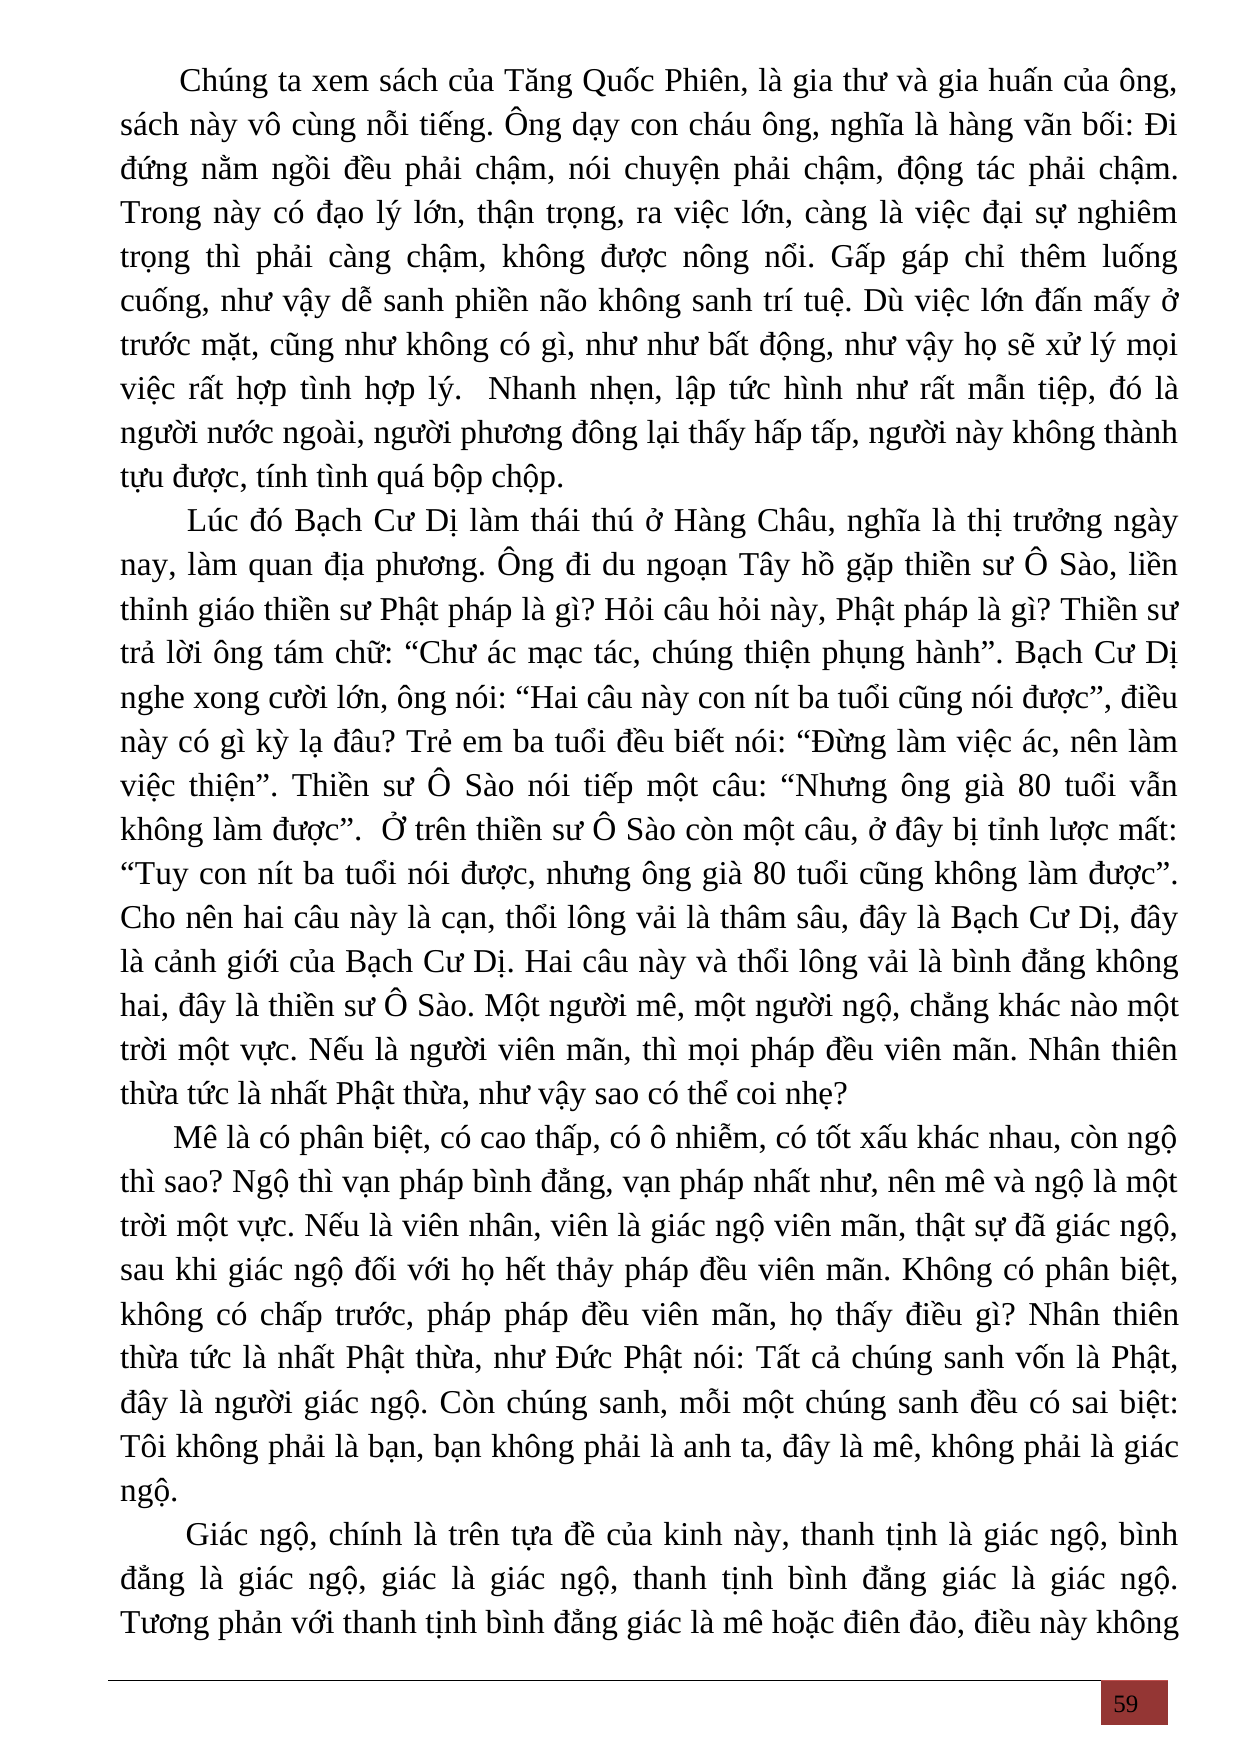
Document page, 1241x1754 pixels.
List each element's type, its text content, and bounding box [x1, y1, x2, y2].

text Lúc đó Bạch Cư Dị làm thái thú ở Hàng Châu, nghĩa là thị trưởng ngày nay, làm quan địa phương. Ông đi du ngoạn Tây hồ gặp thiền sư Ô Sào, liền thỉnh giáo thiền sư Phật pháp là gì? Hỏi câu hỏi này, Phật pháp là gì? Thiền sư trả lời ông tám chữ: “Chư ác mạc tác, chúng thiện phụng hành”. Bạch Cư Dị nghe xong cười lớn, ông nói: “Hai câu này con nít ba tuổi cũng nói được”, điều này có gì kỳ lạ đâu? Trẻ em ba tuổi đều biết nói: “Đừng làm việc ác, nên làm việc thiện”. Thiền sư Ô Sào nói tiếp một câu: “Nhưng ông già 80 tuổi vẫn không làm được”. Ở trên thiền sư Ô Sào còn một câu, ở đây bị tỉnh lược mất: “Tuy con nít ba tuổi nói được, nhưng ông già 80 tuổi cũng không làm được”. Cho nên hai câu này là cạn, thổi lông vải là thâm sâu, đây là Bạch Cư Dị, đây là cảnh giới của Bạch Cư Dị. Hai câu này và thổi lông vải là bình đẳng không hai, đây là thiền sư Ô Sào. Một người mê, một người ngộ, chẳng khác nào một trời một vực. Nếu là người viên mãn, thì mọi pháp đều viên mãn. Nhân thiên thừa tức là nhất Phật thừa, như vậy sao có thể coi nhẹ? [120, 501, 1180, 1112]
text Chúng ta xem sách của Tăng Quốc Phiên, là gia thư và gia huấn của ông, sách này vô cùng nỗi tiếng. Ông dạy con cháu ông, nghĩa là hàng vãn bối: Đi đứng nằm ngồi đều phải chậm, nói chuyện phải chậm, động tác phải chậm. Trong này có đạo lý lớn, thận trọng, ra việc lớn, càng là việc đại sự nghiêm trọng thì phải càng chậm, không được nông nổi. Gấp gáp chỉ thêm luống cuống, như vậy dễ sanh phiền não không sanh trí tuệ. Dù việc lớn đấn mấy ở trước mặt, cũng như không có gì, như như bất động, như vậy họ sẽ xử lý mọi việc rất hợp tình hợp lý. Nhanh nhẹn, lập tức hình như rất mẫn tiệp, đó là người nước ngoài, người phương đông lại thấy hấp tấp, người này không thành tựu được, tính tình quá bộp chộp. [120, 60, 1180, 495]
text Mê là có phân biệt, có cao thấp, có ô nhiễm, có tốt xấu khác nhau, còn ngộ thì sao? Ngộ thì vạn pháp bình đẳng, vạn pháp nhất như, nên mê và ngộ là một trời một vực. Nếu là viên nhân, viên là giác ngộ viên mãn, thật sự đã giác ngộ, sau khi giác ngộ đối với họ hết thảy pháp đều viên mãn. Không có phân biệt, không có chấp trước, pháp pháp đều viên mãn, họ thấy điều gì? Nhân thiên thừa tức là nhất Phật thừa, như Đức Phật nói: Tất cả chúng sanh vốn là Phật, đây là người giác ngộ. Còn chúng sanh, mỗi một chúng sanh đều có sai biệt: Tôi không phải là bạn, bạn không phải là anh ta, đây là mê, không phải là giác ngộ. [120, 1117, 1180, 1508]
